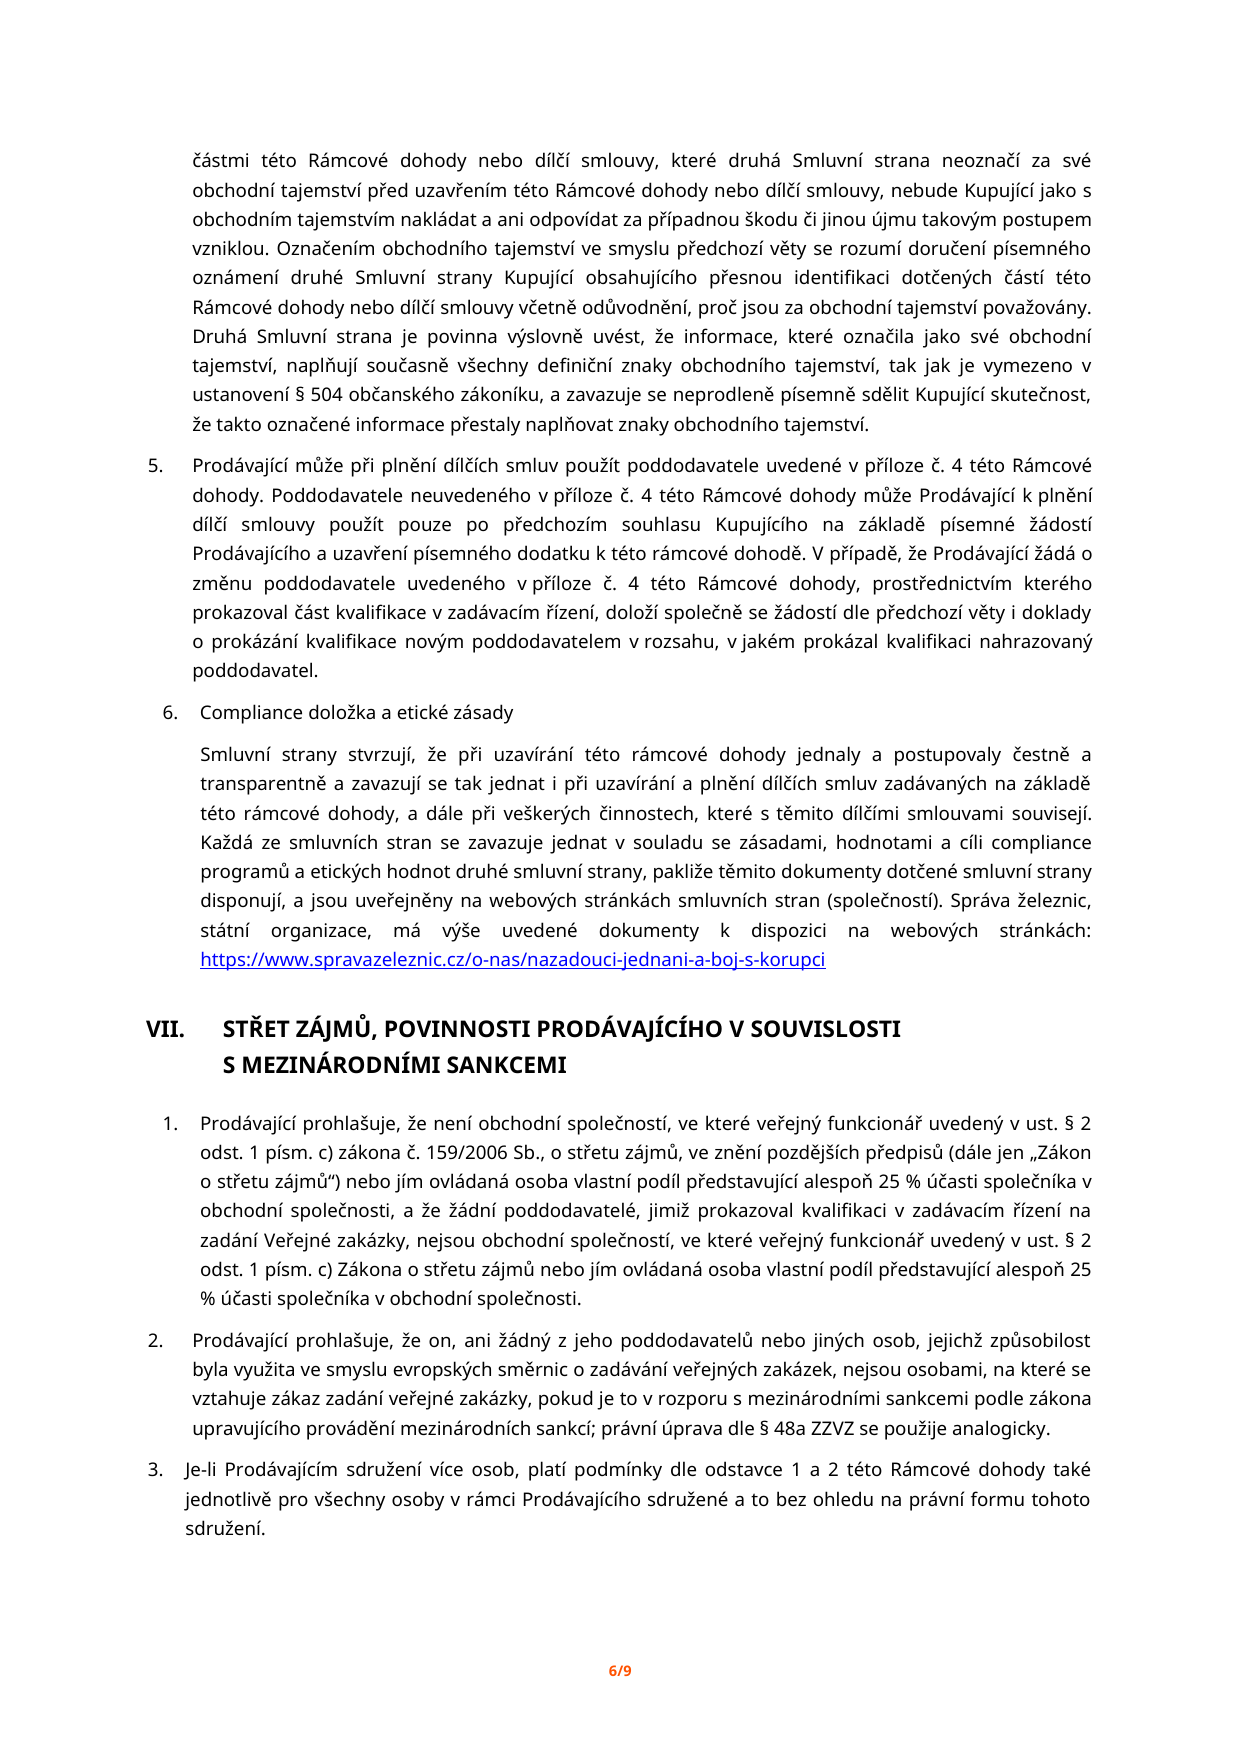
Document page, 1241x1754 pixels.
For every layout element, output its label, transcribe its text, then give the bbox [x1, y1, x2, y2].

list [148, 148, 1093, 437]
list Je-li Prodávajícím sdružení více osob, platí podmínky dle odstavce 1 a 2 této Rámcové dohody také jednotlivě pro všechny osoby v rámci Prodávajícího sdružené a to bez ohledu na právní formu tohoto sdružení. [148, 1457, 1093, 1541]
list Prodávající prohlašuje, že není obchodní společností, ve které veřejný funkcionář uvedený v ust. § 2 odst. 1 písm. c) zákona č. 159/2006 Sb., o střetu zájmů, ve znění pozdějších předpisů (dále jen „Zákon o střetu zájmů“) nebo jím ovládaná osoba vlastní podíl představující alespoň 25 % účasti společníka v obchodní společnosti, a že žádní poddodavatelé, jimiž prokazoval kvalifikaci v zadávacím řízení na zadání Veřejné zakázky, nejsou obchodní společností, ve které veřejný funkcionář uvedený v ust. § 2 odst. 1 písm. c) Zákona o střetu zájmů nebo jím ovládaná osoba vlastní podíl představující alespoň 25 % účasti společníka v obchodní společnosti. [162, 1110, 1093, 1311]
list Prodávající může při plnění dílčích smluv použít poddodavatele uvedené v příloze č. 4 této Rámcové dohody. Poddodavatele neuvedeného v příloze č. 4 této Rámcové dohody může Prodávající k plnění dílčí smlouvy použít pouze po předchozím souhlasu Kupujícího na základě písemné žádostí Prodávajícího a uzavření písemného dodatku k této rámcové dohodě. V případě, že Prodávající žádá o změnu poddodavatele uvedeného v příloze č. 4 této Rámcové dohody, prostřednictvím kterého prokazoval část kvalifikace v zadávacím řízení, doloží společně se žádostí dle předchozí věty i doklady o prokázání kvalifikace novým poddodavatelem v rozsahu, v jakém prokázal kvalifikaci nahrazovaný poddodavatel. [148, 453, 1093, 683]
list STŘET ZÁJMŮ, POVINNOSTI PRODÁVAJÍCÍHO V SOUVISLOSTI S MEZINÁRODNÍMI SANKCEMI [185, 1013, 1093, 1080]
list Prodávající prohlašuje, že on, ani žádný z jeho poddodavatelů nebo jiných osob, jejichž způsobilost byla využita ve smyslu evropských směrnic o zadávání veřejných zakázek, nejsou osobami, na které se vztahuje zákaz zadání veřejné zakázky, pokud je to v rozporu s mezinárodními sankcemi podle zákona upravujícího provádění mezinárodních sankcí; právní úprava dle § 48a ZZVZ se použije analogicky. [148, 1327, 1093, 1441]
list Smluvní strany stvrzují, že při uzavírání této rámcové dohody jednaly a postupovaly čestně a transparentně a zavazují se tak jednat i při uzavírání a plnění dílčích smluv zadávaných na základě této rámcové dohody, a dále při veškerých činnostech, které s těmito dílčími smlouvami souvisejí. Každá ze smluvních stran se zavazuje jednat v souladu se zásadami, hodnotami a cíli compliance programů a etických hodnot druhé smluvní strany, pakliže těmito dokumenty dotčené smluvní strany disponují, a jsou uveřejněny na webových stránkách smluvních stran (společností). Správa železnic, státní organizace, má výše uvedené dokumenty k dispozici na webových stránkách: https://www.spravazeleznic.cz/o-nas/nazadouci-jednani-a-boj-s-korupci [200, 741, 1093, 972]
list Compliance doložka a etické zásady [162, 699, 1093, 725]
